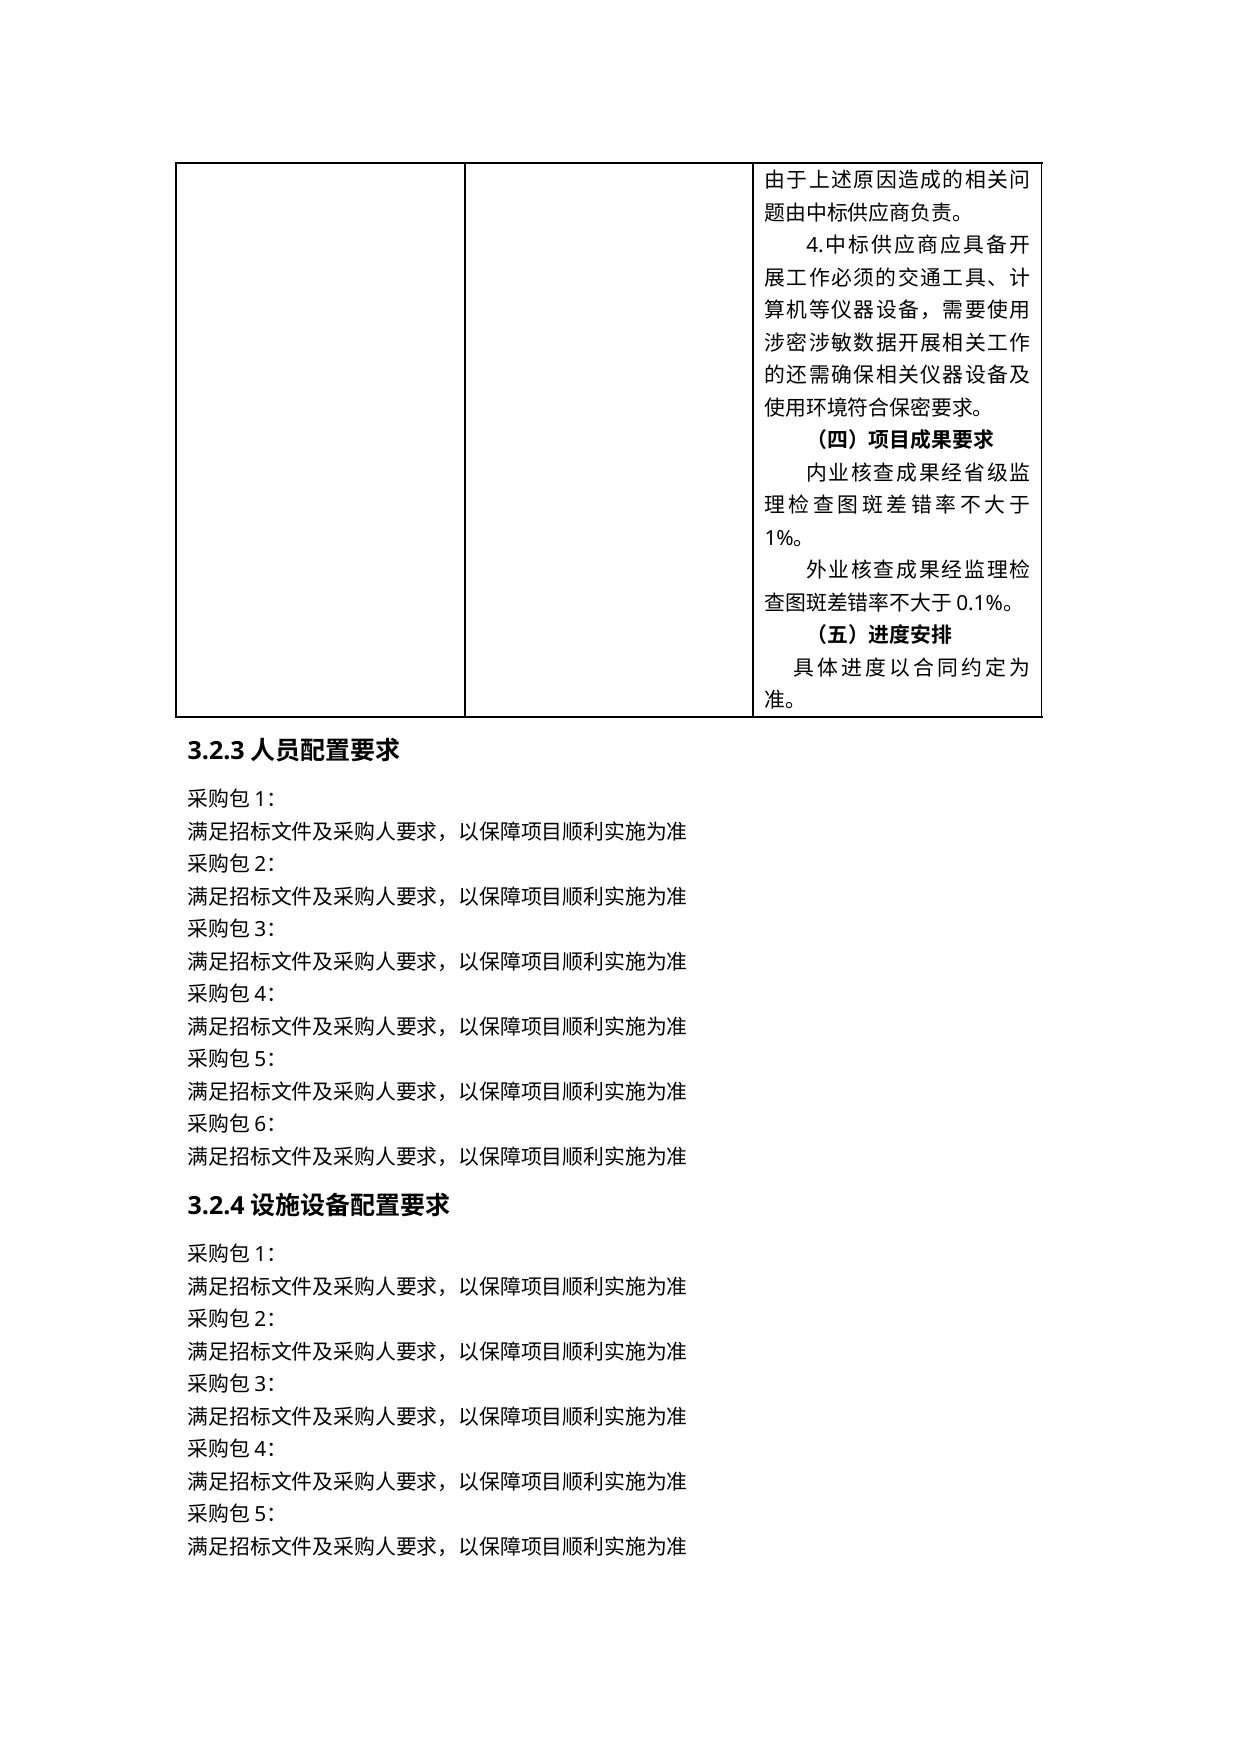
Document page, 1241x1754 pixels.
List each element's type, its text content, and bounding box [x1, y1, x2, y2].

text 满足招标文件及采购人要求，以保障项目顺利实施为准 [187, 815, 1053, 848]
table_cell [466, 164, 752, 716]
text 满足招标文件及采购人要求，以保障项目顺利实施为准 [187, 1140, 1053, 1173]
text 满足招标文件及采购人要求，以保障项目顺利实施为准 [187, 1010, 1053, 1043]
text 采购包2： [187, 1303, 1053, 1335]
text 满足招标文件及采购人要求，以保障项目顺利实施为准 [187, 1530, 1053, 1563]
text 采购包1： [187, 1238, 1053, 1270]
text 3.2.3人员配置要求 [187, 718, 1053, 783]
table_cell 1 [177, 164, 464, 716]
text 满足招标文件及采购人要求，以保障项目顺利实施为准 [187, 1270, 1053, 1303]
text 采购包6： [187, 1108, 1053, 1140]
text 采购包5： [187, 1498, 1053, 1530]
text 采购包1： [187, 783, 1053, 815]
text 采购包2： [187, 848, 1053, 880]
text 采购包4： [187, 978, 1053, 1010]
text 满足招标文件及采购人要求，以保障项目顺利实施为准 [187, 1400, 1053, 1433]
text 采购包4： [187, 1433, 1053, 1465]
text 采购包5： [187, 1043, 1053, 1075]
text 满足招标文件及采购人要求，以保障项目顺利实施为准 [187, 1075, 1053, 1108]
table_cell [754, 164, 1041, 716]
text 采购包3： [187, 1368, 1053, 1400]
text 3.2.4设施设备配置要求 [187, 1173, 1053, 1238]
text 满足招标文件及采购人要求，以保障项目顺利实施为准 [187, 945, 1053, 978]
text 采购包3： [187, 913, 1053, 945]
text 满足招标文件及采购人要求，以保障项目顺利实施为准 [187, 1335, 1053, 1368]
text 满足招标文件及采购人要求，以保障项目顺利实施为准 [187, 880, 1053, 913]
text 满足招标文件及采购人要求，以保障项目顺利实施为准 [187, 1465, 1053, 1498]
